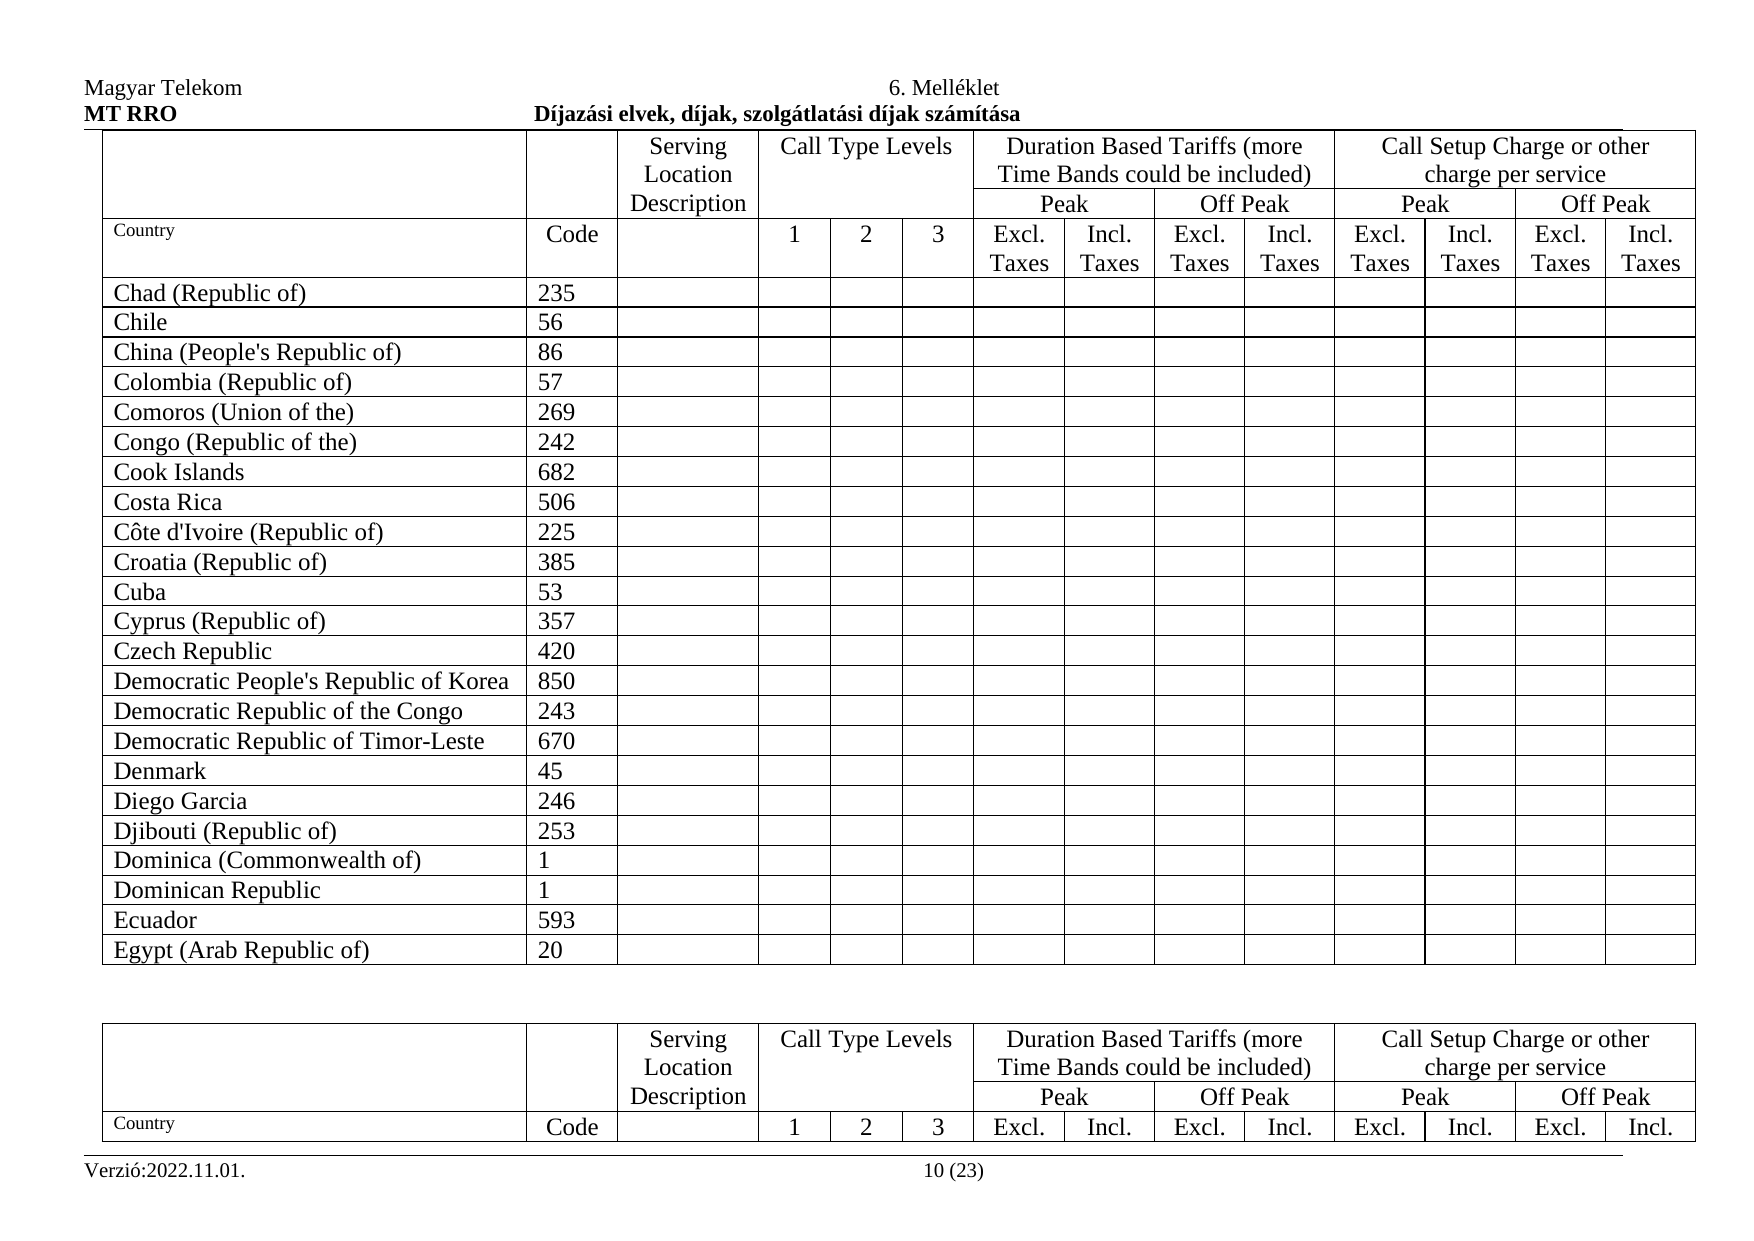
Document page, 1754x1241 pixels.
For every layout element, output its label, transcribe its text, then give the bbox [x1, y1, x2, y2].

table_cell [1155, 338, 1244, 366]
table_cell [618, 457, 758, 486]
table_cell [831, 935, 902, 964]
table_cell [1065, 606, 1154, 635]
table_cell [1065, 427, 1154, 456]
table_cell [1335, 577, 1424, 605]
table_cell [1245, 905, 1334, 934]
table_cell [1065, 876, 1154, 904]
table_cell [1335, 726, 1424, 755]
table_cell [974, 457, 1064, 486]
table_cell Incl. Taxes [1065, 1112, 1154, 1141]
table_cell Côte d'Ivoire (Republic of) [103, 517, 526, 546]
table_cell [903, 577, 973, 605]
table_cell [903, 876, 973, 904]
table_cell [1245, 338, 1334, 366]
table_cell [831, 846, 902, 874]
table_cell [1245, 308, 1334, 336]
table_cell [1155, 577, 1244, 605]
table_cell [974, 308, 1064, 336]
table_cell [1606, 726, 1695, 755]
table_cell [1516, 786, 1605, 815]
table_cell Off Peak [1516, 189, 1695, 218]
table_cell [1606, 397, 1695, 426]
table_cell [1516, 367, 1605, 396]
table_cell [1155, 666, 1244, 695]
table_cell [1516, 278, 1605, 306]
table_cell [831, 666, 902, 695]
table_cell [1155, 846, 1244, 874]
table_cell [1516, 816, 1605, 844]
table_cell [1606, 547, 1695, 576]
table_cell [1155, 547, 1244, 576]
table_cell [759, 666, 830, 695]
table_cell Incl. Taxes [1426, 219, 1515, 277]
table_cell [1155, 876, 1244, 904]
table_cell Excl. Taxes [1155, 1112, 1244, 1141]
table_cell [831, 517, 902, 546]
table_cell [1245, 547, 1334, 576]
table_cell [759, 457, 830, 486]
table_cell [1155, 308, 1244, 336]
table_cell [1335, 606, 1424, 635]
table_cell [1516, 756, 1605, 785]
table_cell [1426, 905, 1515, 934]
table_cell 1 [527, 876, 617, 904]
table_cell Off Peak [1155, 189, 1334, 218]
table_cell [903, 786, 973, 815]
table_cell [1426, 397, 1515, 426]
table_cell Code [527, 1112, 617, 1141]
table_cell [1155, 367, 1244, 396]
table_cell [831, 786, 902, 815]
table_cell [1606, 786, 1695, 815]
table_cell [1606, 457, 1695, 486]
table_cell [1426, 308, 1515, 336]
table_cell [974, 278, 1064, 306]
table_header [103, 131, 526, 218]
table_cell Peak [974, 1082, 1154, 1111]
table_cell Excl. Taxes [1516, 1112, 1605, 1141]
table_cell 235 [527, 278, 617, 306]
table_cell Excl. Taxes [974, 1112, 1064, 1141]
table_cell [1426, 338, 1515, 366]
table_cell [903, 726, 973, 755]
table_cell [1245, 935, 1334, 964]
table_cell [1516, 935, 1605, 964]
table_cell China (People's Republic of) [103, 338, 526, 366]
table_header Serving Location Description [618, 1024, 758, 1111]
table_cell [1335, 756, 1424, 785]
table_cell [1155, 427, 1244, 456]
table_header Call Setup Charge or other charge per service [1335, 1024, 1695, 1081]
table_cell 1 [759, 219, 830, 277]
table_cell [1335, 487, 1424, 516]
table_cell [1606, 606, 1695, 635]
table_cell [903, 756, 973, 785]
table_cell [831, 397, 902, 426]
table_cell [618, 397, 758, 426]
table_cell Incl. Taxes [1606, 1112, 1695, 1141]
table_cell [1516, 427, 1605, 456]
table_cell [831, 816, 902, 844]
table_header Call Type Levels [759, 131, 973, 218]
table_cell [974, 487, 1064, 516]
table_cell [1516, 666, 1605, 695]
table_cell [1245, 487, 1334, 516]
table_cell [759, 606, 830, 635]
table_cell Djibouti (Republic of) [103, 816, 526, 844]
table_cell [903, 517, 973, 546]
table_cell [1606, 905, 1695, 934]
table_cell [1335, 338, 1424, 366]
table_cell [903, 397, 973, 426]
table_cell Excl. Taxes [974, 219, 1064, 277]
table_cell [1245, 427, 1334, 456]
table_cell [903, 427, 973, 456]
table_cell [1606, 278, 1695, 306]
table_cell [974, 367, 1064, 396]
table_cell 3 [903, 219, 973, 277]
table_cell [831, 547, 902, 576]
table_cell [1065, 756, 1154, 785]
table_cell [618, 816, 758, 844]
table_cell [831, 905, 902, 934]
table_cell [1426, 666, 1515, 695]
table_cell 850 [527, 666, 617, 695]
table_cell [903, 487, 973, 516]
table_cell [1606, 846, 1695, 874]
table_cell [831, 876, 902, 904]
table_cell [831, 696, 902, 725]
table_cell [618, 308, 758, 336]
table_cell [1606, 756, 1695, 785]
table_cell [618, 666, 758, 695]
table_cell [1516, 517, 1605, 546]
table_cell [759, 338, 830, 366]
table_cell [1426, 547, 1515, 576]
table_cell [831, 577, 902, 605]
table_cell Incl. Taxes [1606, 219, 1695, 277]
table_cell [903, 636, 973, 665]
table_cell [974, 876, 1064, 904]
table_cell Off Peak [1155, 1082, 1334, 1111]
table_cell [759, 816, 830, 844]
table_header [527, 1024, 617, 1111]
table_cell [1516, 726, 1605, 755]
table_cell [1065, 487, 1154, 516]
table_cell [974, 397, 1064, 426]
table_cell [618, 278, 758, 306]
table_cell [903, 846, 973, 874]
table_cell [618, 547, 758, 576]
table_cell [903, 367, 973, 396]
table_cell [1245, 816, 1334, 844]
table_cell 253 [527, 816, 617, 844]
table_cell [831, 367, 902, 396]
table_cell [618, 696, 758, 725]
table_cell 1 [527, 846, 617, 874]
table_cell [903, 606, 973, 635]
table_cell [1065, 308, 1154, 336]
table_cell [1516, 846, 1605, 874]
table_cell 242 [527, 427, 617, 456]
table_cell Off Peak [1516, 1082, 1695, 1111]
table_cell [759, 905, 830, 934]
table_cell [1245, 517, 1334, 546]
table_cell [618, 338, 758, 366]
table_cell [1606, 816, 1695, 844]
table_cell [618, 756, 758, 785]
table_cell [1516, 308, 1605, 336]
table_cell [1245, 606, 1334, 635]
table_header Duration Based Tariffs (more Time Bands could be included) [974, 131, 1334, 188]
table_cell Excl. Taxes [1516, 219, 1605, 277]
table_cell [1245, 577, 1334, 605]
table_cell [1245, 786, 1334, 815]
table_cell [1426, 786, 1515, 815]
table_cell [759, 577, 830, 605]
table_cell [1606, 308, 1695, 336]
table_cell [1516, 457, 1605, 486]
table_cell [1335, 696, 1424, 725]
table_cell 45 [527, 756, 617, 785]
table_cell [903, 547, 973, 576]
table_cell 225 [527, 517, 617, 546]
table_cell [1065, 636, 1154, 665]
table_cell [903, 905, 973, 934]
table_cell [618, 726, 758, 755]
table_cell 86 [527, 338, 617, 366]
table_cell [1426, 367, 1515, 396]
table_cell [974, 756, 1064, 785]
table_header Duration Based Tariffs (more Time Bands could be included) [974, 1024, 1334, 1081]
table_cell [1426, 427, 1515, 456]
table_cell [1245, 726, 1334, 755]
table_cell [759, 846, 830, 874]
table_cell [1606, 487, 1695, 516]
table_cell [1065, 666, 1154, 695]
table_cell [1065, 338, 1154, 366]
table_cell [1065, 726, 1154, 755]
table_cell [1155, 905, 1244, 934]
table_cell [1426, 606, 1515, 635]
table_cell [618, 876, 758, 904]
table_cell [759, 726, 830, 755]
table_cell [1606, 636, 1695, 665]
table_cell 357 [527, 606, 617, 635]
table_cell Incl. Taxes [1426, 1112, 1515, 1141]
table_cell Democratic Republic of Timor-Leste [103, 726, 526, 755]
table_cell [618, 636, 758, 665]
table_cell Chad (Republic of) [103, 278, 526, 306]
table_cell 682 [527, 457, 617, 486]
table_cell [1245, 666, 1334, 695]
table_cell [1516, 606, 1605, 635]
table_cell [618, 1112, 758, 1141]
table_cell Czech Republic [103, 636, 526, 665]
table_cell [1155, 786, 1244, 815]
table_cell [974, 696, 1064, 725]
table_cell [1335, 427, 1424, 456]
table_cell [618, 219, 758, 277]
table_cell Cuba [103, 577, 526, 605]
table_cell 57 [527, 367, 617, 396]
table_cell [1426, 876, 1515, 904]
table_cell [1335, 367, 1424, 396]
table_cell [759, 517, 830, 546]
table_cell Costa Rica [103, 487, 526, 516]
table_cell [1426, 487, 1515, 516]
table_cell Croatia (Republic of) [103, 547, 526, 576]
table_cell [1426, 577, 1515, 605]
table_cell 670 [527, 726, 617, 755]
table_cell [1065, 816, 1154, 844]
table_cell [831, 756, 902, 785]
table_cell [1426, 457, 1515, 486]
table_cell [1606, 577, 1695, 605]
table_cell [1606, 935, 1695, 964]
table_cell [974, 517, 1064, 546]
table_cell [974, 786, 1064, 815]
table_cell Egypt (Arab Republic of) [103, 935, 526, 964]
table_cell [1065, 935, 1154, 964]
table_cell [1155, 756, 1244, 785]
table_cell 53 [527, 577, 617, 605]
table_cell Diego Garcia [103, 786, 526, 815]
table_cell [1426, 726, 1515, 755]
table_cell [1516, 338, 1605, 366]
table_cell [1155, 696, 1244, 725]
table_cell [974, 816, 1064, 844]
table_cell [1335, 905, 1424, 934]
table_cell Democratic Republic of the Congo [103, 696, 526, 725]
table_cell [759, 427, 830, 456]
table_cell 420 [527, 636, 617, 665]
table_cell [1426, 636, 1515, 665]
table_cell [618, 517, 758, 546]
table_cell [759, 397, 830, 426]
table_cell [903, 308, 973, 336]
table_cell [903, 816, 973, 844]
table_cell [1155, 606, 1244, 635]
table_cell [1516, 905, 1605, 934]
table_cell [1155, 816, 1244, 844]
table_cell [759, 547, 830, 576]
table_cell [759, 756, 830, 785]
table_cell 246 [527, 786, 617, 815]
table_cell Cook Islands [103, 457, 526, 486]
table_cell [1065, 905, 1154, 934]
table_cell [1335, 397, 1424, 426]
table_cell [1065, 846, 1154, 874]
table_cell [1335, 308, 1424, 336]
table_cell [618, 427, 758, 456]
table_cell [1335, 666, 1424, 695]
table_cell [1516, 547, 1605, 576]
table_cell Country [103, 219, 526, 277]
table_cell [1065, 547, 1154, 576]
table_cell [759, 696, 830, 725]
table_cell Peak [1335, 1082, 1515, 1111]
table_cell [1245, 367, 1334, 396]
table_cell [903, 278, 973, 306]
table_cell [974, 905, 1064, 934]
table_cell [618, 846, 758, 874]
table_cell [1155, 487, 1244, 516]
table_cell [1426, 517, 1515, 546]
table_cell [1335, 876, 1424, 904]
table_cell [1426, 278, 1515, 306]
table_cell [759, 935, 830, 964]
table_cell [759, 278, 830, 306]
table_cell [1155, 457, 1244, 486]
table_cell [1516, 577, 1605, 605]
table_cell [1335, 278, 1424, 306]
table_cell [1245, 457, 1334, 486]
table_header [103, 1024, 526, 1111]
table_cell [974, 606, 1064, 635]
table_cell [1516, 876, 1605, 904]
table_cell [1245, 876, 1334, 904]
table_cell [1155, 278, 1244, 306]
table_cell 385 [527, 547, 617, 576]
table_cell [974, 338, 1064, 366]
table_cell [974, 935, 1064, 964]
table_cell [1245, 846, 1334, 874]
table_cell 506 [527, 487, 617, 516]
table_cell [1335, 547, 1424, 576]
table_cell [618, 606, 758, 635]
table_cell [831, 636, 902, 665]
table_cell [1606, 367, 1695, 396]
table_cell Denmark [103, 756, 526, 785]
table_cell [831, 457, 902, 486]
table_cell [903, 457, 973, 486]
table_cell [831, 308, 902, 336]
table_cell [1426, 935, 1515, 964]
table_cell [1245, 636, 1334, 665]
table_cell [1335, 517, 1424, 546]
table_cell [1335, 935, 1424, 964]
table_cell [1155, 935, 1244, 964]
table_cell [618, 577, 758, 605]
table_cell [1065, 278, 1154, 306]
table_cell [1516, 487, 1605, 516]
table_cell Comoros (Union of the) [103, 397, 526, 426]
table_cell [618, 905, 758, 934]
table_cell [1065, 577, 1154, 605]
table_cell [1065, 367, 1154, 396]
table_cell [831, 338, 902, 366]
table_cell [1426, 756, 1515, 785]
table_cell [1065, 457, 1154, 486]
table_cell [1335, 816, 1424, 844]
table_cell [974, 726, 1064, 755]
table_cell Incl. Taxes [1065, 219, 1154, 277]
table_cell [1065, 397, 1154, 426]
table_cell [1155, 517, 1244, 546]
table_cell [903, 935, 973, 964]
table_cell Code [527, 219, 617, 277]
table_cell [831, 487, 902, 516]
table_cell [1155, 726, 1244, 755]
table_cell Incl. Taxes [1245, 1112, 1334, 1141]
table_cell [831, 726, 902, 755]
table_cell 593 [527, 905, 617, 934]
table_cell [831, 278, 902, 306]
table_cell [903, 696, 973, 725]
table_cell [1606, 427, 1695, 456]
table_cell [1155, 397, 1244, 426]
table_cell 56 [527, 308, 617, 336]
table_cell [759, 876, 830, 904]
table_cell Excl. Taxes [1335, 1112, 1424, 1141]
table_header Serving Location Description [618, 131, 758, 218]
table_cell [618, 786, 758, 815]
table_cell Dominica (Commonwealth of) [103, 846, 526, 874]
table_cell [1426, 846, 1515, 874]
table_cell Chile [103, 308, 526, 336]
table_cell Incl. Taxes [1245, 219, 1334, 277]
table_cell Country [103, 1112, 526, 1141]
table_cell [759, 367, 830, 396]
table_cell [1065, 696, 1154, 725]
table_cell [974, 577, 1064, 605]
table_cell [1516, 397, 1605, 426]
table_cell [1606, 666, 1695, 695]
table_cell [759, 308, 830, 336]
table_cell Colombia (Republic of) [103, 367, 526, 396]
table_cell [1606, 696, 1695, 725]
table_cell [1155, 636, 1244, 665]
table_cell [1335, 846, 1424, 874]
table_header [527, 131, 617, 218]
table_cell Excl. Taxes [1155, 219, 1244, 277]
table_cell 243 [527, 696, 617, 725]
table_cell [974, 846, 1064, 874]
table_cell Peak [1335, 189, 1515, 218]
table_cell 20 [527, 935, 617, 964]
table_cell [974, 666, 1064, 695]
table_cell [974, 547, 1064, 576]
table_cell Peak [974, 189, 1154, 218]
table_cell [903, 338, 973, 366]
table_cell [1335, 457, 1424, 486]
table_cell [618, 367, 758, 396]
table_cell [831, 606, 902, 635]
table_cell [974, 427, 1064, 456]
table_cell 1 [759, 1112, 830, 1141]
table_cell [1245, 756, 1334, 785]
table_cell [974, 636, 1064, 665]
table_cell [1245, 397, 1334, 426]
table_cell Congo (Republic of the) [103, 427, 526, 456]
table_cell 2 [831, 219, 902, 277]
table_cell [1606, 876, 1695, 904]
table_cell 2 [831, 1112, 902, 1141]
table_header Call Type Levels [759, 1024, 973, 1111]
table_cell [903, 666, 973, 695]
table_cell [1065, 517, 1154, 546]
table_cell [831, 427, 902, 456]
table_cell Excl. Taxes [1335, 219, 1424, 277]
table_cell [1606, 338, 1695, 366]
table_cell [759, 786, 830, 815]
table_cell [1516, 636, 1605, 665]
table_cell [759, 636, 830, 665]
table_cell [1245, 696, 1334, 725]
table_cell 3 [903, 1112, 973, 1141]
table_cell [1516, 696, 1605, 725]
table_cell Ecuador [103, 905, 526, 934]
table_cell [618, 487, 758, 516]
table_cell Dominican Republic [103, 876, 526, 904]
table_cell [1426, 696, 1515, 725]
table_cell [759, 487, 830, 516]
table_cell 269 [527, 397, 617, 426]
table_cell [1245, 278, 1334, 306]
table_cell [1606, 517, 1695, 546]
table_cell [618, 935, 758, 964]
table_cell [1335, 786, 1424, 815]
table_header Call Setup Charge or other charge per service [1335, 131, 1695, 188]
table_cell [1426, 816, 1515, 844]
table_cell [1335, 636, 1424, 665]
table_cell Cyprus (Republic of) [103, 606, 526, 635]
table_cell Democratic People's Republic of Korea [103, 666, 526, 695]
table_cell [1065, 786, 1154, 815]
